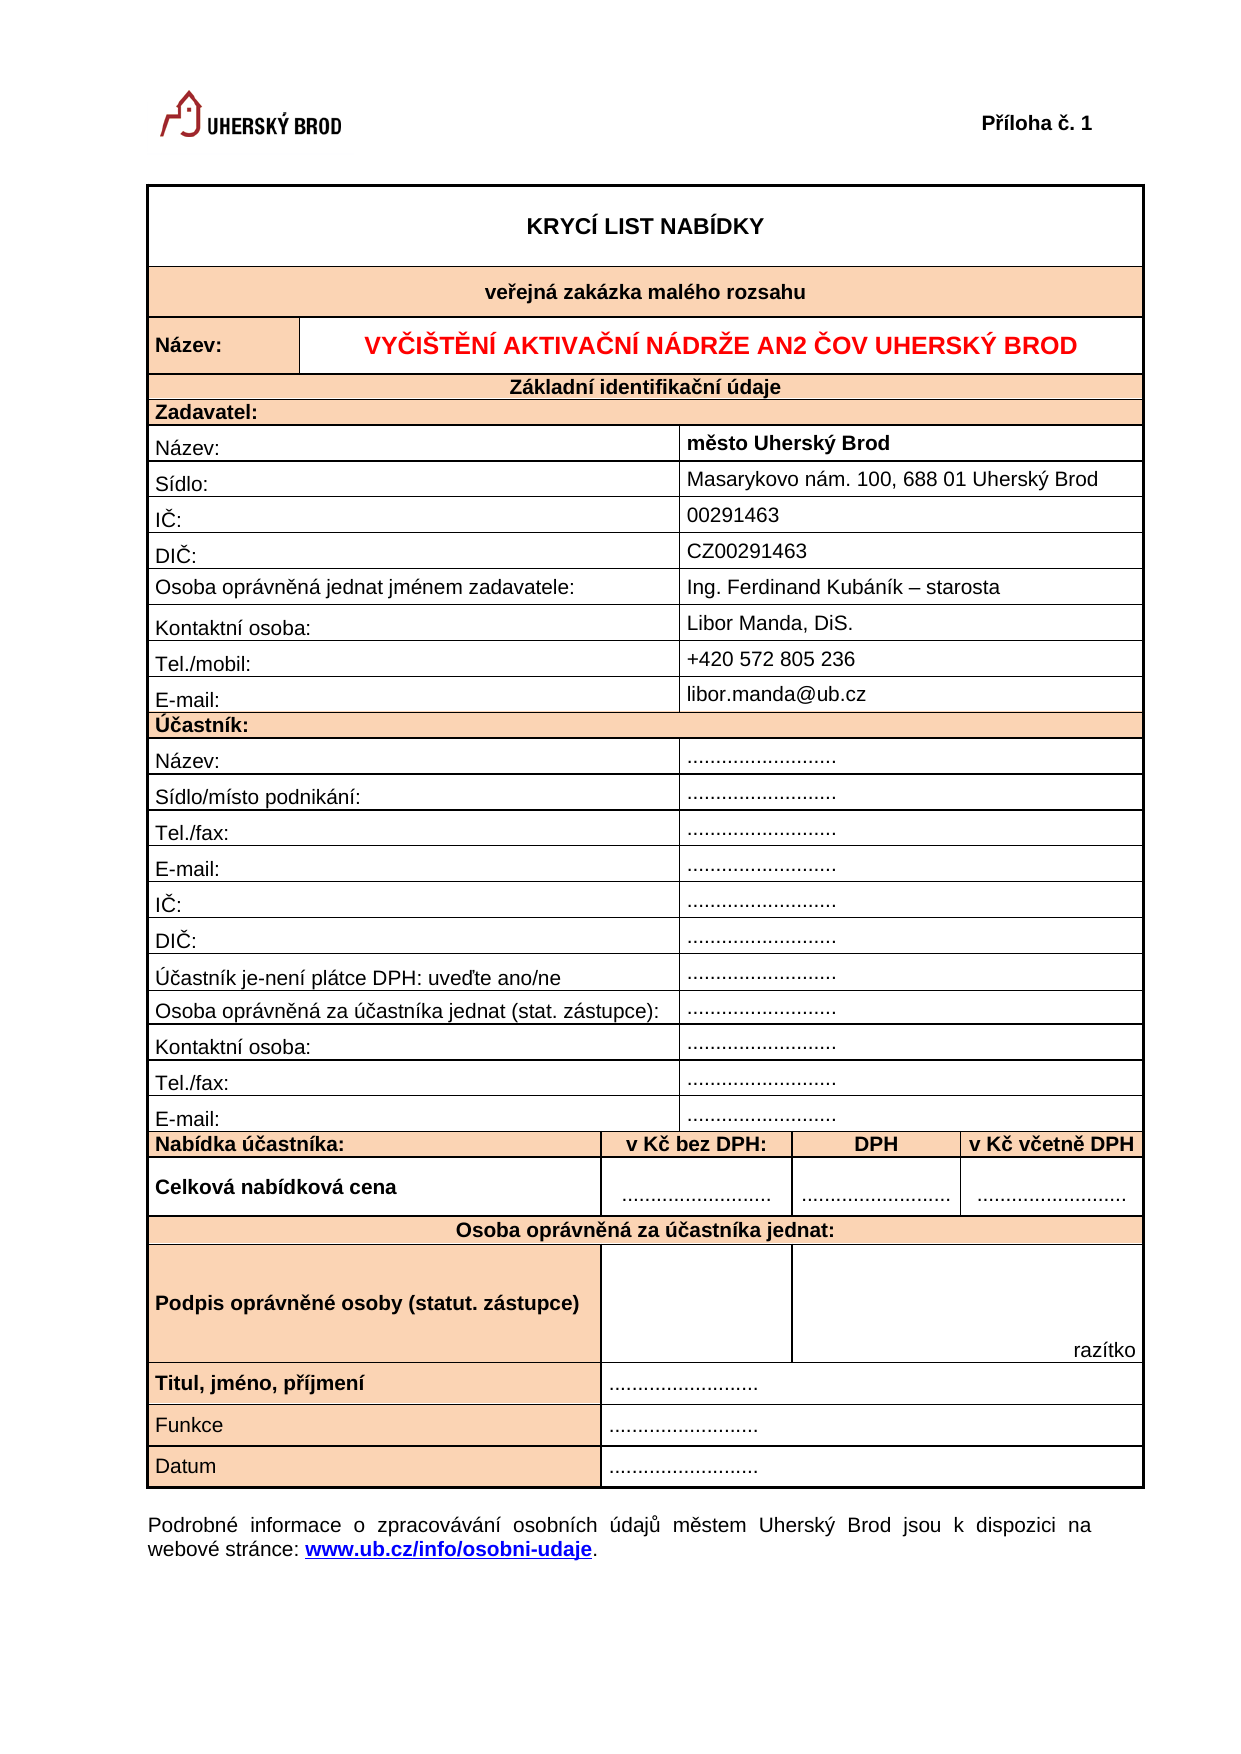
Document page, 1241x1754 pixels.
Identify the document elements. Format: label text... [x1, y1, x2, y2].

table_cell město Uherský Brod [680, 426, 1142, 460]
table_cell .......................... [680, 739, 1142, 773]
table_cell .......................... [680, 991, 1142, 1023]
table_cell Tel./fax: [149, 811, 679, 845]
table_cell .......................... [680, 954, 1142, 990]
table_cell Titul, jméno, příjmení [149, 1363, 600, 1403]
table_cell Ing. Ferdinand Kubáník – starosta [680, 569, 1142, 604]
table_cell Účastník je-není plátce DPH: uveďte ano/ne [149, 954, 679, 990]
table_cell .......................... [680, 775, 1142, 809]
table_cell .......................... [680, 811, 1142, 845]
table_cell .......................... [602, 1447, 1142, 1486]
table_cell v Kč bez DPH: [602, 1132, 791, 1156]
table_cell E-mail: [149, 1096, 679, 1131]
table_cell .......................... [602, 1363, 1142, 1403]
table_cell Sídlo/místo podnikání: [149, 775, 679, 809]
table_cell IČ: [149, 497, 679, 532]
table_cell Tel./mobil: [149, 641, 679, 676]
table_cell CZ00291463 [680, 533, 1142, 568]
table_cell E-mail: [149, 677, 679, 711]
text Podrobné informace o zpracovávání osobních údajů městem Uherský Brod jsou k dispozici na webové stránce: www.ub.cz/info/osobni-udaje. [148, 1513, 1092, 1561]
table_cell .......................... [680, 918, 1142, 953]
table_cell .......................... [602, 1405, 1142, 1445]
table_header KRYCÍ LIST NABÍDKY [149, 187, 1142, 266]
table_cell Osoba oprávněná jednat jménem zadavatele: [149, 569, 679, 604]
table_cell 00291463 [680, 497, 1142, 532]
table_cell .......................... [680, 1096, 1142, 1131]
table_cell .......................... [602, 1158, 791, 1215]
table_cell Účastník: [149, 713, 1142, 737]
table_cell Osoba oprávněná za účastníka jednat (stat. zástupce): [149, 991, 679, 1023]
table_cell Tel./fax: [149, 1061, 679, 1095]
table_cell DIČ: [149, 918, 679, 953]
table_cell [602, 1245, 791, 1362]
table_cell veřejná zakázka malého rozsahu [149, 267, 1142, 316]
table_cell libor.manda@ub.cz [680, 677, 1142, 711]
table_cell v Kč včetně DPH [961, 1132, 1142, 1156]
table_cell Kontaktní osoba: [149, 605, 679, 639]
table_cell Název: [149, 318, 299, 373]
table_cell Masarykovo nám. 100, 688 01 Uherský Brod [680, 462, 1142, 496]
table_cell Základní identifikační údaje [149, 375, 1142, 398]
table_cell Celková nabídková cena [149, 1158, 600, 1215]
table_cell Podpis oprávněné osoby (statut. zástupce) [149, 1245, 600, 1362]
table_cell Název: [149, 426, 679, 460]
table_cell .......................... [680, 882, 1142, 917]
table_cell Název: [149, 739, 679, 773]
table_cell .......................... [680, 1061, 1142, 1095]
table_cell .......................... [680, 846, 1142, 881]
table_cell Osoba oprávněná za účastníka jednat: [149, 1217, 1142, 1243]
table_cell Zadavatel: [149, 400, 1142, 424]
table_cell +420 572 805 236 [680, 641, 1142, 676]
table_cell DPH [793, 1132, 960, 1156]
table_cell .......................... [680, 1025, 1142, 1059]
table_cell Kontaktní osoba: [149, 1025, 679, 1059]
table_cell Libor Manda, DiS. [680, 605, 1142, 639]
table_cell Nabídka účastníka: [149, 1132, 600, 1156]
table_cell .......................... [793, 1158, 960, 1215]
table_cell DIČ: [149, 533, 679, 568]
picture [147, 73, 354, 155]
table_cell Datum [149, 1447, 600, 1486]
table_cell IČ: [149, 882, 679, 917]
table_cell Sídlo: [149, 462, 679, 496]
table_cell razítko [793, 1245, 1142, 1362]
table_cell Funkce [149, 1405, 600, 1445]
table_cell VYČIŠTĚNÍ AKTIVAČNÍ NÁDRŽE AN2 ČOV UHERSKÝ BROD [300, 318, 1142, 373]
table_cell E-mail: [149, 846, 679, 881]
table_cell .......................... [961, 1158, 1142, 1215]
